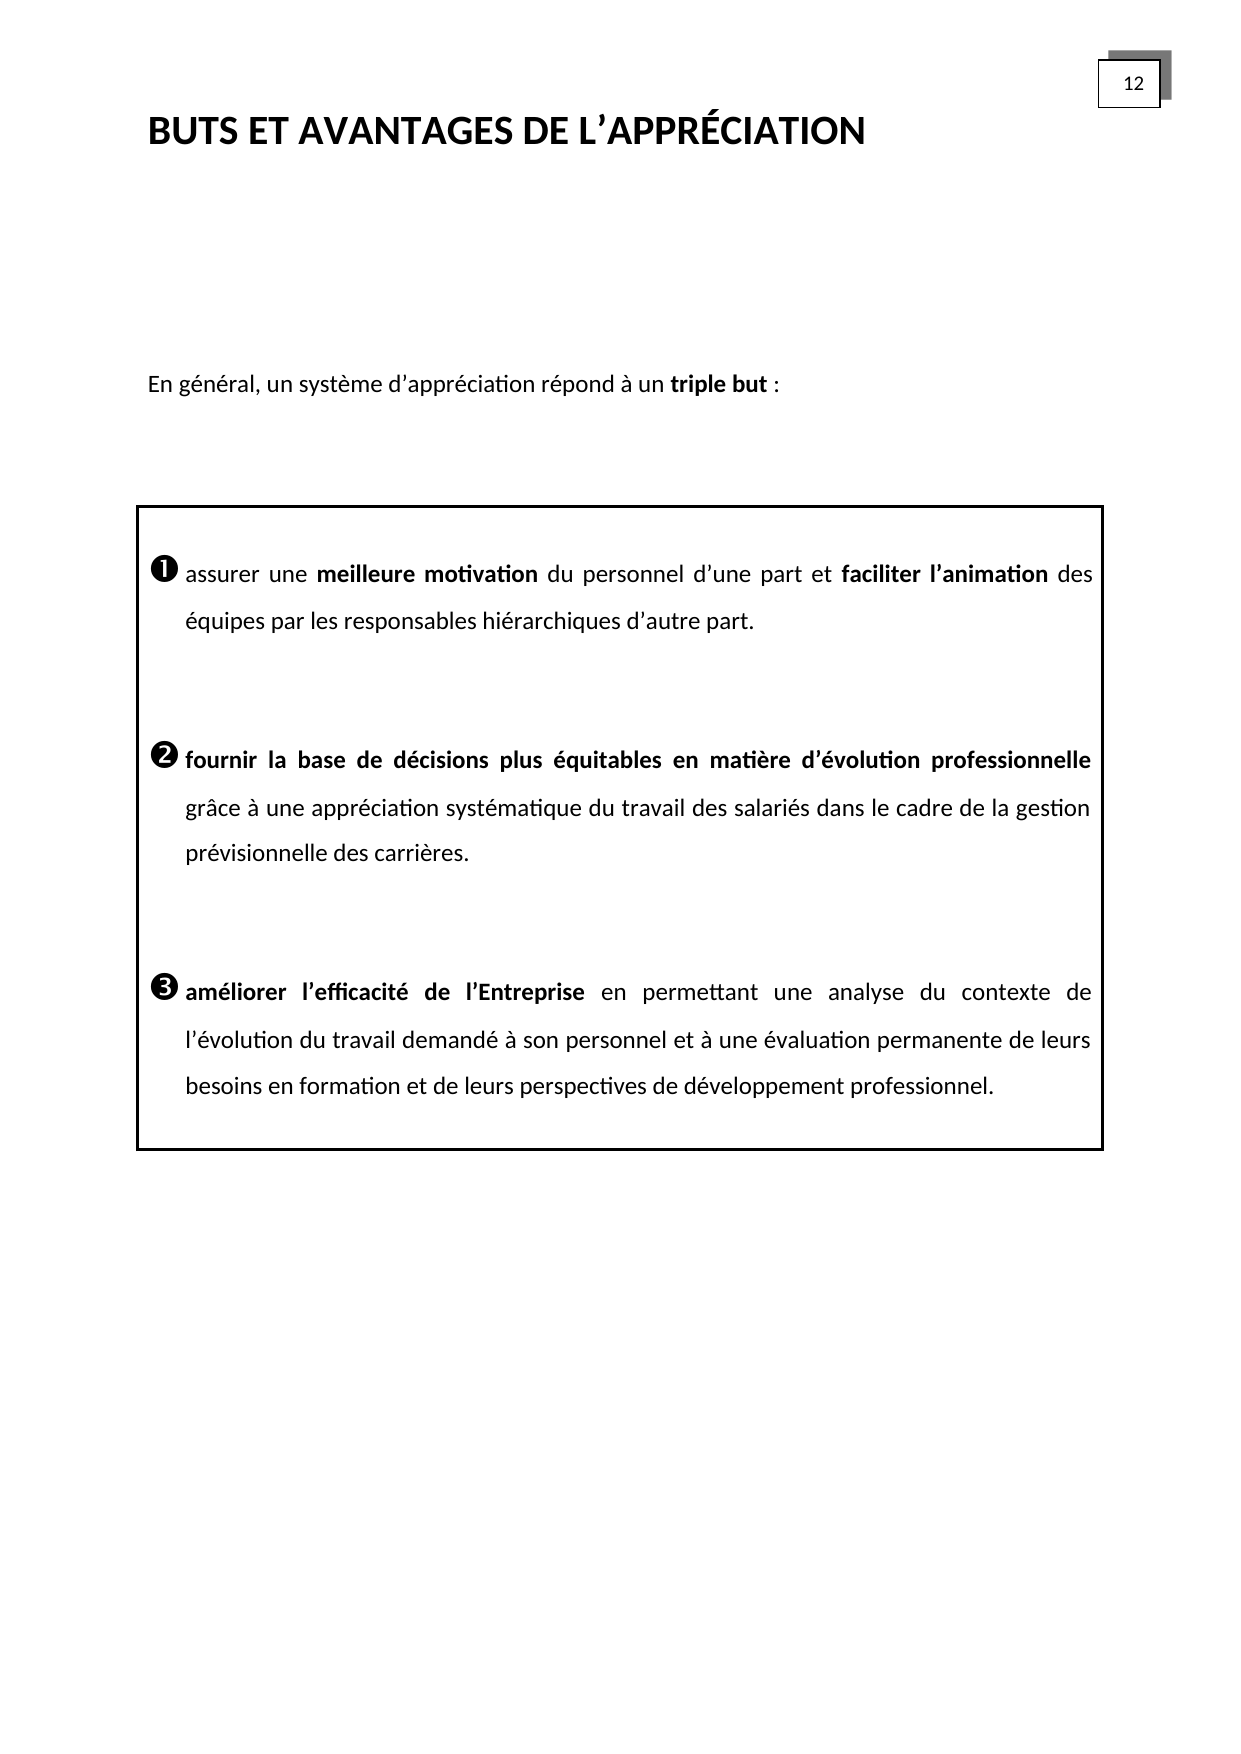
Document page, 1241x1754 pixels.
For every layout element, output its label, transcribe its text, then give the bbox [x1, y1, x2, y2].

list fournir la base de décisions plus équitables en matière d’évolution professionnelle grâce à une appréciation systématique du travail des salariés dans le cadre de la gestion prévisionnelle des carrières. [139, 737, 1101, 868]
list améliorer l’efficacité de l’Entreprise en permettant une analyse du contexte de l’évolution du travail demandé à son personnel et à une évaluation permanente de leurs besoins en formation et de leurs perspectives de développement professionnel. [139, 969, 1101, 1100]
list assurer une meilleure motivation du personnel d’une part et faciliter l’animation des équipes par les responsables hiérarchiques d’autre part. [139, 551, 1101, 636]
text BUTS ET AVANTAGES DE L’APPRÉCIATION [148, 104, 1122, 154]
text En général, un système d’appréciation répond à un triple but : [148, 368, 1092, 398]
